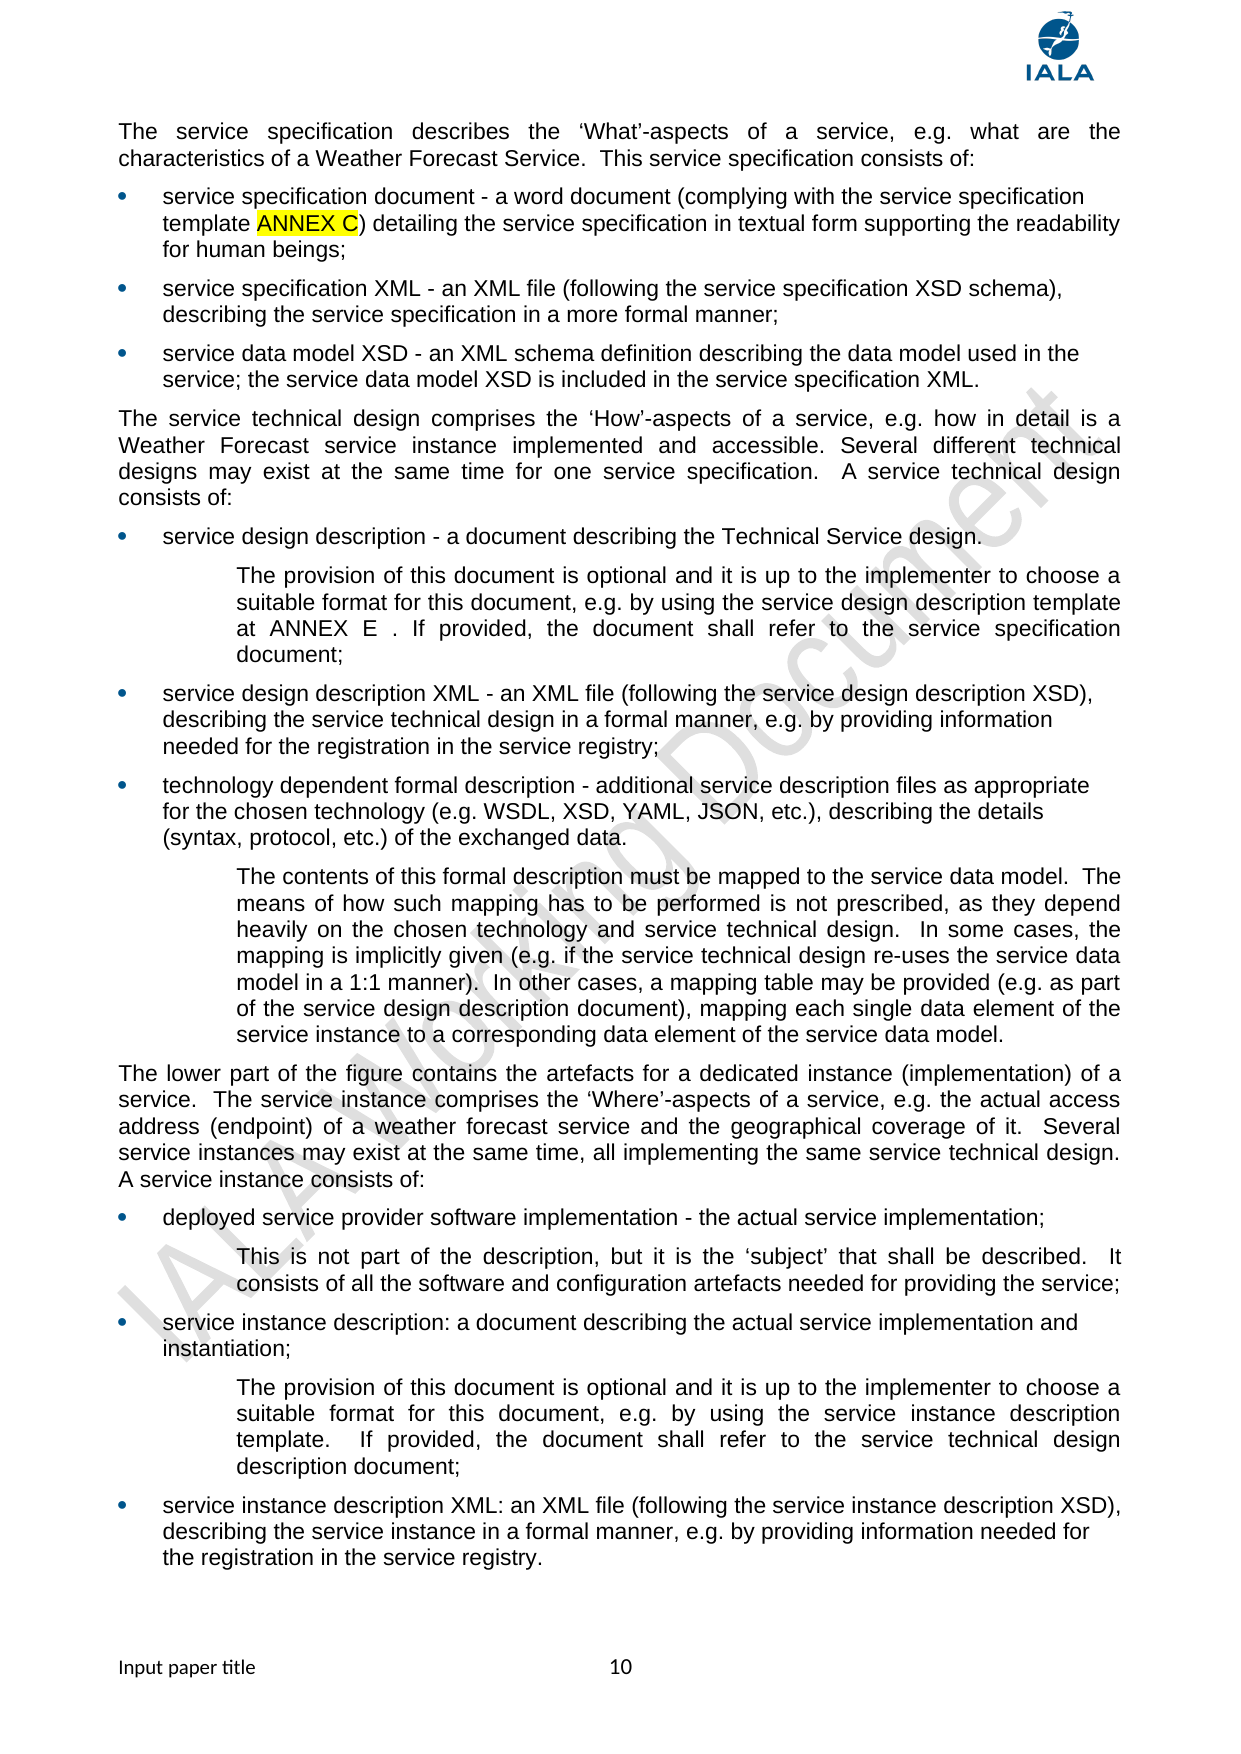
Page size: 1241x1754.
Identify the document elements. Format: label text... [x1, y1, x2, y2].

list service instance description XML: an XML file (following the service instance description XSD), describing the service instance in a formal manner, e.g. by providing information needed for the registration in the service registry. [118, 1492, 1122, 1571]
text The service specification describes the ‘What’-aspects of a service, e.g. what are the characteristics of a Weather Forecast Service. This service specification consists of: [118, 118, 1122, 171]
text The lower part of the figure contains the artefacts for a dedicated instance (implementation) of a service. The service instance comprises the ‘Where’-aspects of a service, e.g. the actual access address (endpoint) of a weather forecast service and the geographical coverage of it. Several service instances may exist at the same time, all implementing the same service technical design. A service instance consists of: [118, 1060, 1122, 1192]
text The provision of this document is optional and it is up to the implementer to choose a suitable format for this document, e.g. by using the service design description template at ANNEX F . If provided, the document shall refer to the service specification document; [236, 562, 1122, 667]
text The provision of this document is optional and it is up to the implementer to choose a suitable format for this document, e.g. by using the service instance description template. If provided, the document shall refer to the service technical design description document; [236, 1374, 1122, 1479]
text This is not part of the description, but it is the ‘subject’ that shall be described. It consists of all the software and configuration artefacts needed for providing the service; [236, 1243, 1122, 1296]
list service design description - a document describing the Technical Service design. [118, 523, 1122, 549]
list service design description XML - an XML file (following the service design description XSD), describing the service technical design in a formal manner, e.g. by providing information needed for the registration in the service registry; [118, 680, 1122, 759]
list service specification XML - an XML file (following the service specification XSD schema), describing the service specification in a more formal manner; [118, 275, 1122, 328]
picture [1011, 3, 1106, 96]
list deployed service provider software implementation - the actual service implementation; [118, 1204, 1122, 1231]
list service specification document - a word document (complying with the service specification template ANNEX D) detailing the service specification in textual form supporting the readability for human beings; [118, 183, 1122, 262]
list technology dependent formal description - additional service description files as appropriate for the chosen technology (e.g. WSDL, XSD, YAML, JSON, etc.), describing the details (syntax, protocol, etc.) of the exchanged data. [118, 772, 1122, 851]
text The contents of this formal description must be mapped to the service data model. The means of how such mapping has to be performed is not prescribed, as they depend heavily on the chosen technology and service technical design. In some cases, the mapping is implicitly given (e.g. if the service technical design re-uses the service data model in a 1:1 manner). In other cases, a mapping table may be provided (e.g. as part of the service design description document), mapping each single data element of the service instance to a corresponding data element of the service data model. [236, 863, 1122, 1048]
list service instance description: a document describing the actual service implementation and instantiation; [118, 1308, 1122, 1361]
text The service technical design comprises the ‘How’-aspects of a service, e.g. how in detail is a Weather Forecast service instance implemented and accessible. Several different technical designs may exist at the same time for one service specification. A service technical design consists of: [118, 405, 1122, 511]
list service data model XSD - an XML schema definition describing the data model used in the service; the service data model XSD is included in the service specification XML. [118, 340, 1122, 393]
